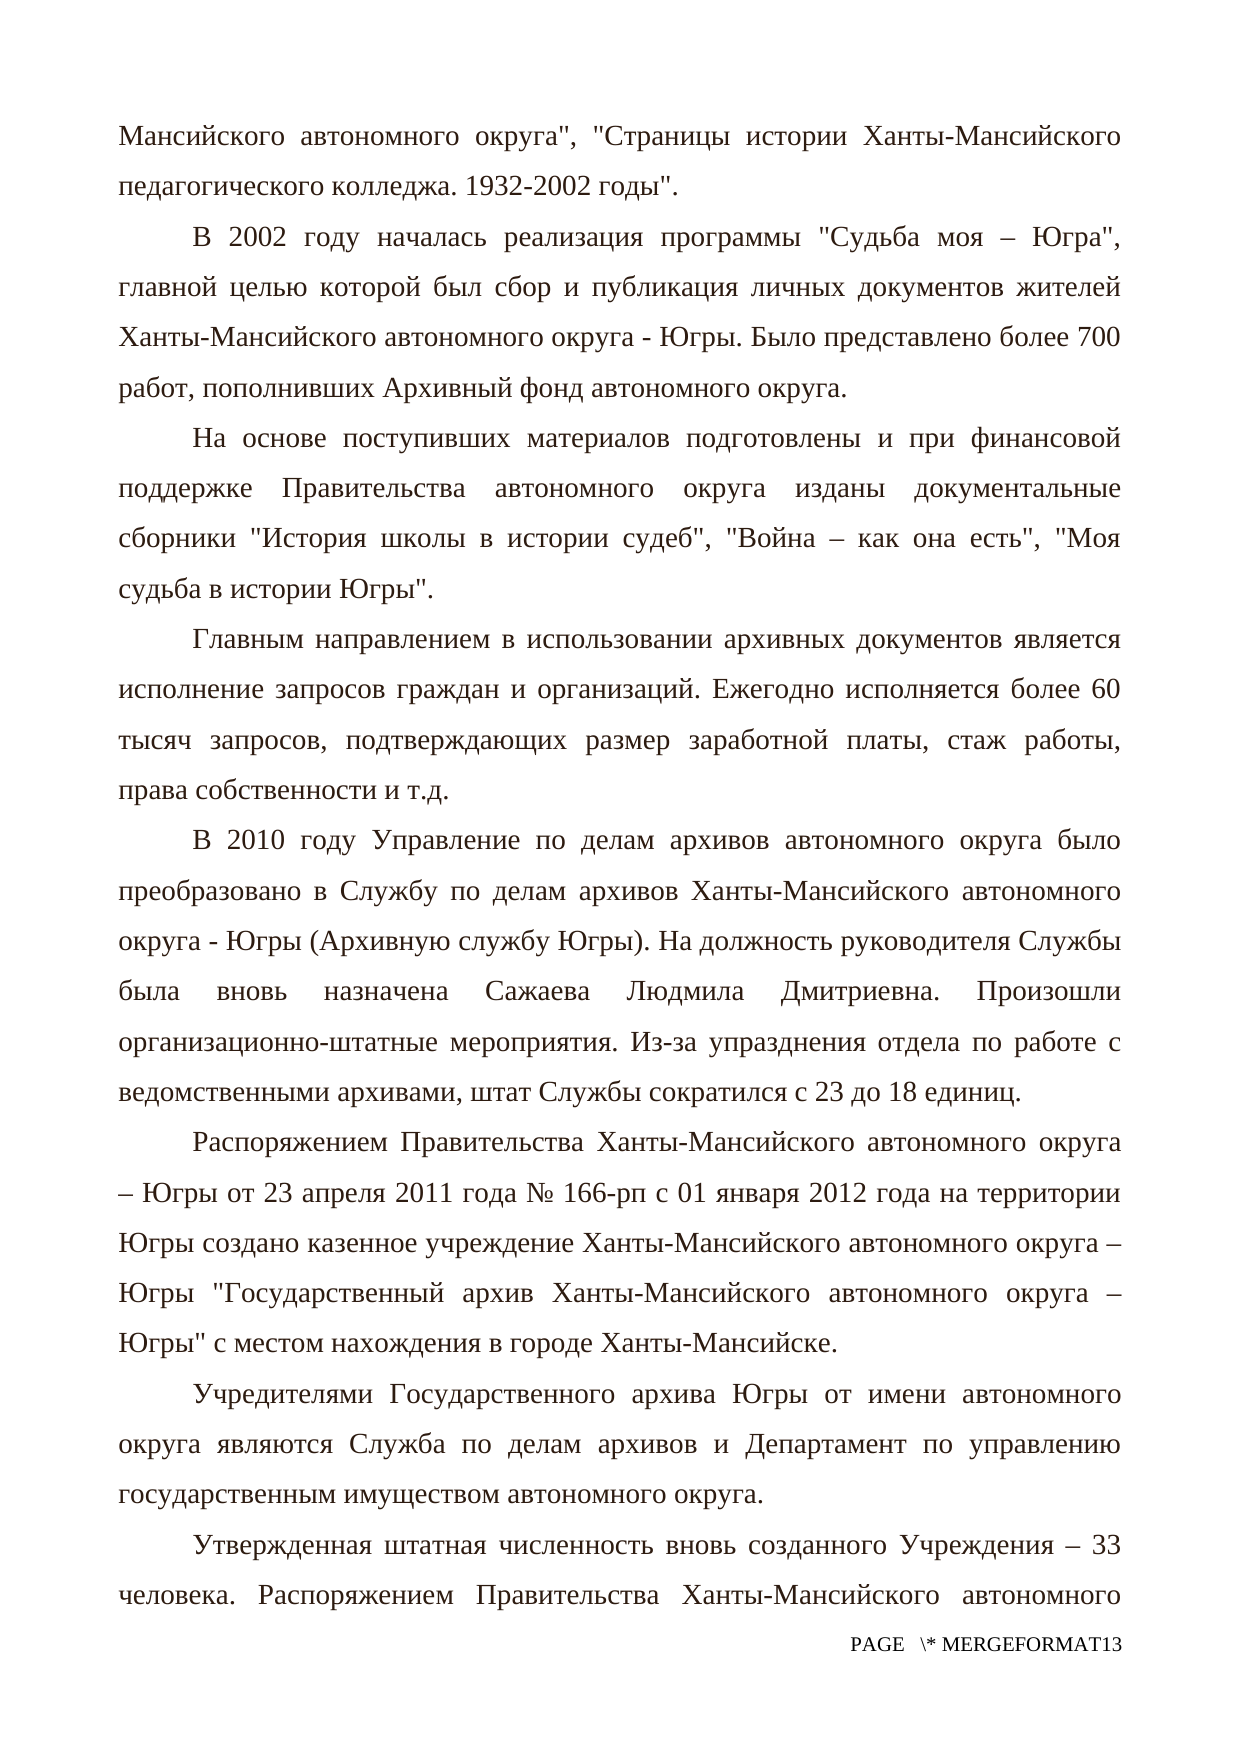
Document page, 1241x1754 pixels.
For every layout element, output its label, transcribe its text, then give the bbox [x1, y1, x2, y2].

text Распоряжением Правительства Ханты-Мансийского автономного округа – Югры от 23 апреля 2011 года № 166-рп с 01 января 2012 года на территории Югры создано казенное учреждение Ханты-Мансийского автономного округа – Югры "Государственный архив Ханты-Мансийского автономного округа – Югры" с местом нахождения в городе Ханты-Мансийске. [118, 1124, 1122, 1359]
text В 2010 году Управление по делам архивов автономного округа было преобразовано в Службу по делам архивов Ханты-Мансийского автономного округа - Югры (Архивную службу Югры). На должность руководителя Службы была вновь назначена Сажаева Людмила Дмитриевна. Произошли организационно-штатные мероприятия. Из-за упразднения отдела по работе с ведомственными архивами, штат Службы сократился с 23 до 18 единиц. [118, 822, 1122, 1108]
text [118, 118, 1122, 202]
text Главным направлением в использовании архивных документов является исполнение запросов граждан и организаций. Ежегодно исполняется более 60 тысяч запросов, подтверждающих размер заработной платы, стаж работы, права собственности и т.д. [118, 621, 1122, 806]
text В 2002 году началась реализация программы "Судьба моя – Югра", главной целью которой был сбор и публикация личных документов жителей Ханты-Мансийского автономного округа - Югры. Было представлено более 700 работ, пополнивших Архивный фонд автономного округа. [118, 219, 1122, 403]
text Учредителями Государственного архива Югры от имени автономного округа являются Служба по делам архивов и Департамент по управлению государственным имуществом автономного округа. [118, 1376, 1122, 1510]
text На основе поступивших материалов подготовлены и при финансовой поддержке Правительства автономного округа изданы документальные сборники "История школы в истории судеб", "Война – как она есть", "Моя судьба в истории Югры". [118, 420, 1122, 604]
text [118, 1527, 1122, 1611]
